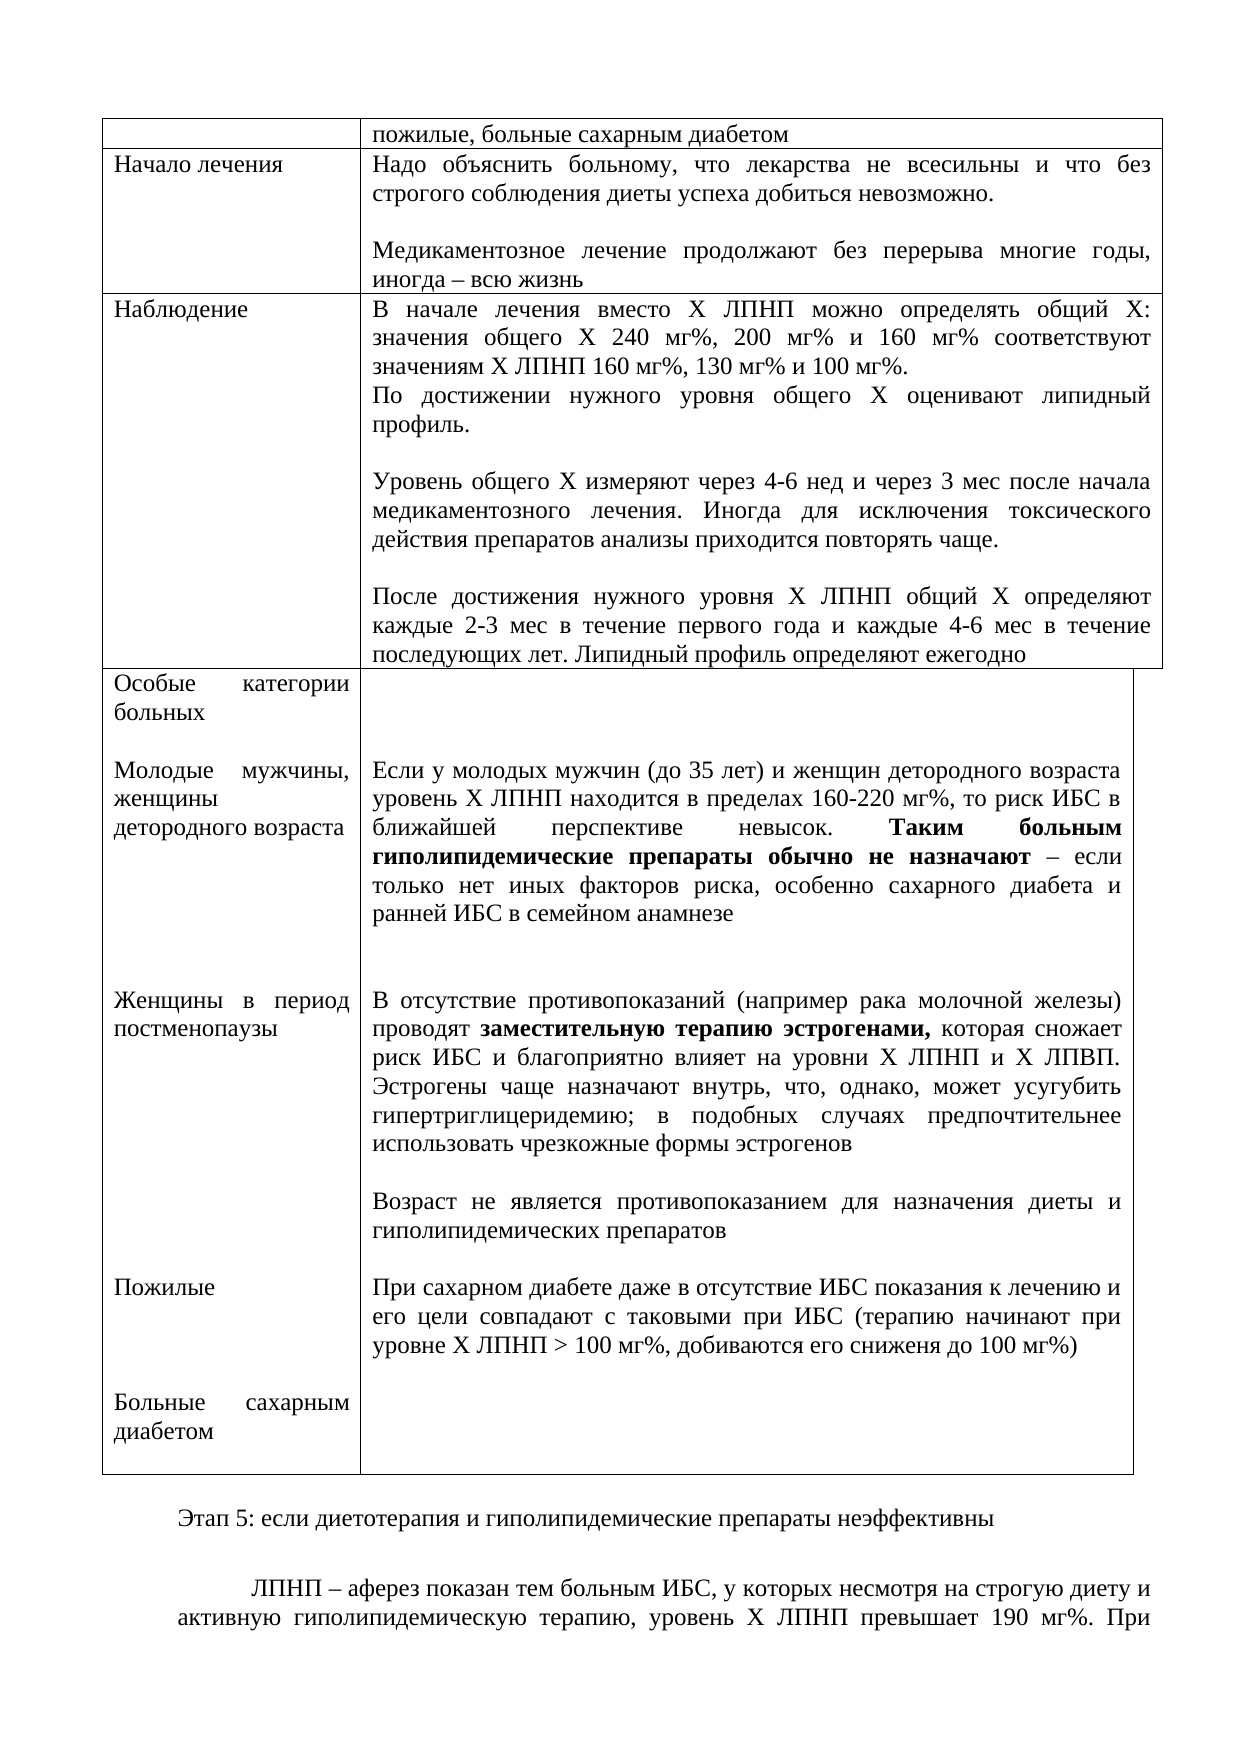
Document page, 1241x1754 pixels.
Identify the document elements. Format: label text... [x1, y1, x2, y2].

text Этап 5: если диетотерапия и гиполипидемические препараты неэффективны [177, 1561, 1152, 1589]
table_cell Надо объяснить больному, что лекарства не всесильны и что без строгого соблюдения диеты успеха добиться невозможно. Медикаментозное лечение продолжают без перерыва многие годы, иногда – всю жизнь [361, 206, 1162, 350]
table_cell Наблюдение [103, 351, 360, 725]
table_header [361, 119, 1162, 205]
table_cell В начале лечения вместо Х ЛПНП можно определять общий Х: значения общего Х 240 мг%, 200 мг% и 160 мг% соответствуют значениям Х ЛПНП 160 мг%, 130 мг% и 100 мг%. По достижении нужного уровня общего Х оценивают липидный профиль. Уровень общего Х измеряют через 4-6 нед и через 3 мес после начала медикаментозного лечения. Иногда для исключения токсического действия препаратов анализы приходится повторять чаще. После достижения нужного уровня Х ЛПНП общий Х определяют каждые 2-3 мес в течение первого года и каждые 4-6 мес в течение последующих лет. Липидный профиль определяют ежегодно [361, 351, 1162, 725]
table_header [103, 119, 360, 205]
table_cell Начало лечения [103, 206, 360, 350]
table_cell Особые категории больных Молодые мужчины, женщины детородного возраста Женщины в период постменопаузы Пожилые Больные сахарным диабетом [103, 726, 360, 1531]
table_cell Если у молодых мужчин (до 35 лет) и женщин детородного возраста уровень Х ЛПНП находится в пределах 160-220 мг%, то риск ИБС в ближайшей перспективе невысок. Таким больным гиполипидемические препараты обычно не назначают – если только нет иных факторов риска, особенно сахарного диабета и ранней ИБС в семейном анамнезе В отсутствие противопоказаний (например рака молочной железы) проводят заместительную терапию эстрогенами, которая сножает риск ИБС и благоприятно влияет на уровни Х ЛПНП и Х ЛПВП. Эстрогены чаще назначают внутрь, что, однако, может усугубить гипертриглицеридемию; в подобных случаях предпочтительнее использовать чрезкожные формы эстрогенов Возраст не является противопоказанием для назначения диеты и гиполипидемических препаратов При сахарном диабете даже в отсутствие ИБС показания к лечению и его цели совпадают с таковыми при ИБС (терапию начинают при уровне Х ЛПНП > 100 мг%, добиваются его сниженя до 100 мг%) [361, 726, 1133, 1531]
